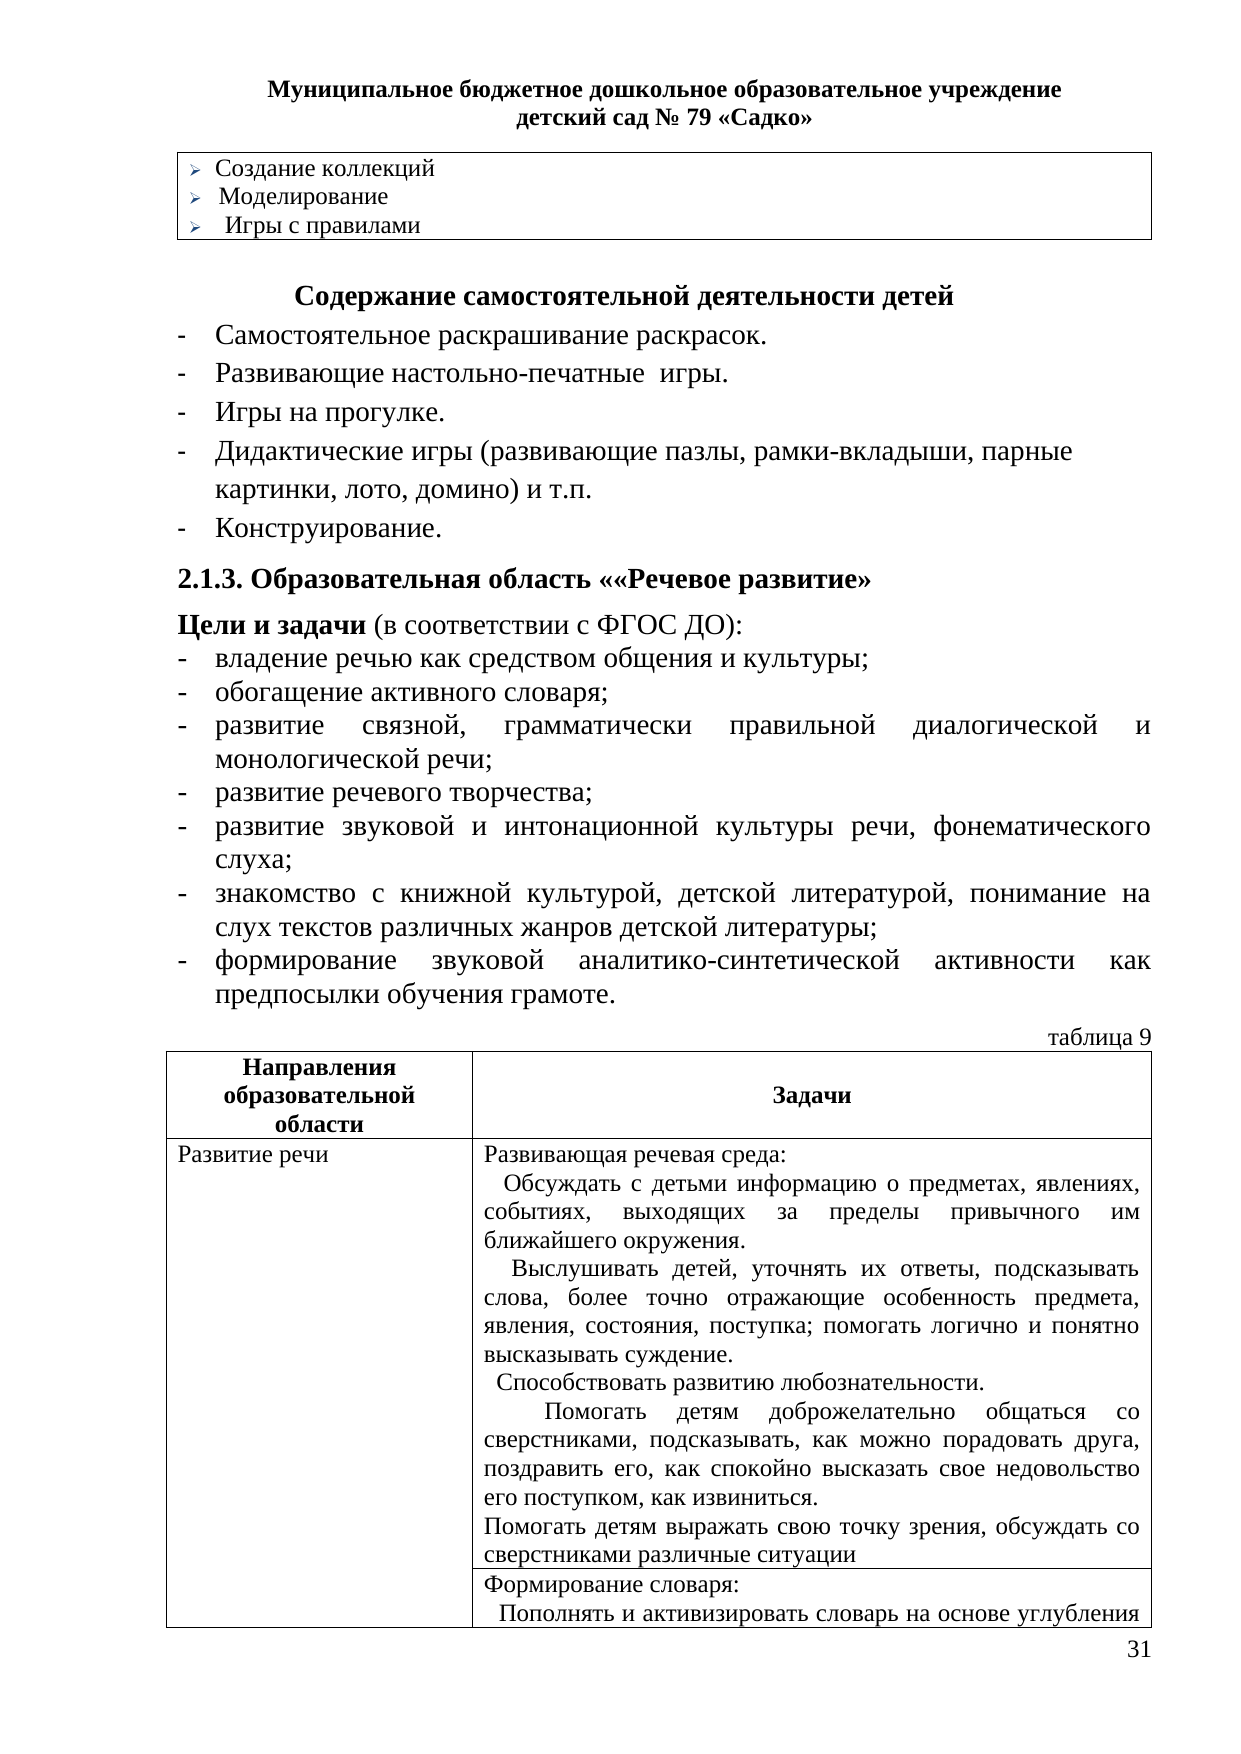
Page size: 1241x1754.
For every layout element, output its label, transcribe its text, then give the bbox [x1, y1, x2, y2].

list формирование звуковой аналитико-синтетической активности как предпосылки обучения грамоте. [177, 942, 1152, 1009]
table_cell Развивающая речевая среда: Обсуждать с детьми информацию о предметах, явлениях, событиях, выходящих за пределы привычного им ближайшего окружения. Выслушивать детей, уточнять их ответы, подсказывать слова, более точно отражающие особенность предмета, явления, состояния, поступка; помогать логично и понятно высказывать суждение. Способствовать развитию любознательности. Помогать детям доброжелательно общаться со сверстниками, подсказывать, как можно порадовать друга, поздравить его, как спокойно высказать свое недовольство его поступком, как извиниться. Помогать детям выражать свою точку зрения, обсуждать со сверстниками различные ситуации [473, 1139, 1151, 1568]
text Содержание самостоятельной деятельности детей [177, 278, 1152, 312]
table_cell Развитие речи [167, 1139, 472, 1627]
list Конструирование. [177, 510, 1152, 543]
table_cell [473, 1569, 1151, 1627]
table_header Направления образовательной области [167, 1052, 472, 1138]
list Развивающие настольно-печатные игры. [177, 356, 1152, 389]
list развитие речевого творчества; [177, 774, 1152, 808]
list владение речью как средством общения и культуры; [177, 640, 1152, 674]
list развитие звуковой и интонационной культуры речи, фонематического слуха; [177, 808, 1152, 875]
list знакомство с книжной культурой, детской литературой, понимание на слух текстов различных жанров детской литературы; [177, 875, 1152, 942]
list Самостоятельное раскрашивание раскрасок. [177, 317, 1152, 351]
list обогащение активного словаря; [177, 674, 1152, 707]
text 2.1.3. Образовательная область ««Речевое развитие» [177, 561, 1152, 594]
list Игры на прогулке. [177, 394, 1152, 428]
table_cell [178, 153, 1151, 239]
text Цели и задачи (в соответствии с ФГОС ДО): [177, 607, 1152, 640]
list развитие связной, грамматически правильной диалогической и монологической речи; [177, 707, 1152, 774]
list Дидактические игры (развивающие пазлы, рамки-вкладыши, парные картинки, лото, домино) и т.п. [177, 433, 1152, 505]
table_header Задачи [473, 1052, 1151, 1138]
list таблица 9 [215, 1022, 1152, 1051]
